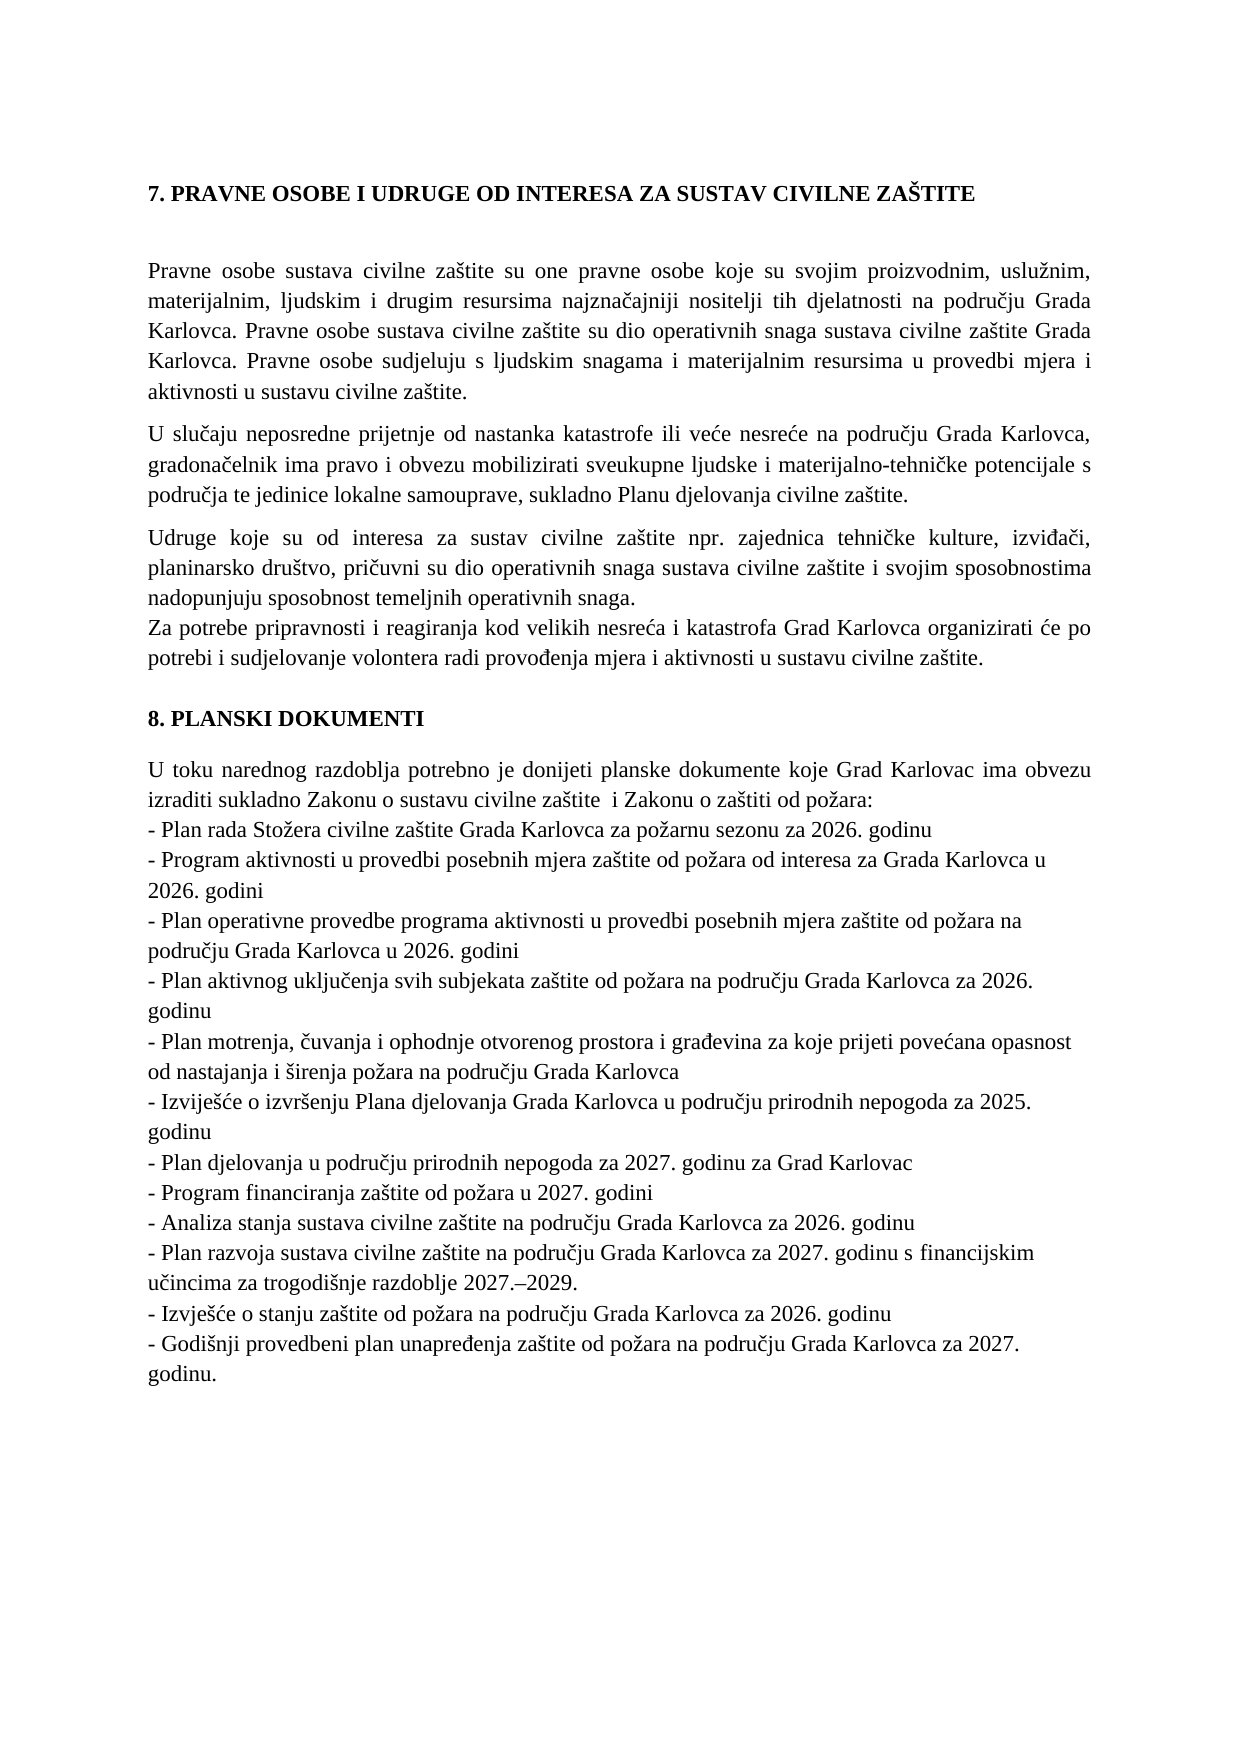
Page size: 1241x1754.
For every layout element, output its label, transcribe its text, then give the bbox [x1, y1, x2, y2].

text - Analiza stanja sustava civilne zaštite na području Grada Karlovca za 2026. godinu [148, 1209, 1093, 1235]
text - Plan operativne provedbe programa aktivnosti u provedbi posebnih mjera zaštite od požara na području Grada Karlovca u 2026. godini [148, 907, 1093, 963]
text - Plan rada Stožera civilne zaštite Grada Karlovca za požarnu sezonu za 2026. godinu [148, 816, 1093, 843]
text Udruge koje su od interesa za sustav civilne zaštite npr. zajednica tehničke kulture, izviđači, planinarsko društvo, pričuvni su dio operativnih snaga sustava civilne zaštite i svojim sposobnostima nadopunjuju sposobnost temeljnih operativnih snaga. [148, 523, 1093, 610]
text - Plan djelovanja u području prirodnih nepogoda za 2027. godinu za Grad Karlovac [148, 1148, 1093, 1175]
text Za potrebe pripravnosti i reagiranja kod velikih nesreća i katastrofa Grad Karlovca organizirati će po potrebi i sudjelovanje volontera radi provođenja mjera i aktivnosti u sustavu civilne zaštite. [148, 614, 1093, 671]
text - Izviješće o izvršenju Plana djelovanja Grada Karlovca u području prirodnih nepogoda za 2025. godinu [148, 1088, 1093, 1145]
text 7. PRAVNE OSOBE I UDRUGE OD INTERESA ZA SUSTAV CIVILNE ZAŠTITE [148, 180, 1093, 206]
text U toku narednog razdoblja potrebno je donijeti planske dokumente koje Grad Karlovac ima obvezu izraditi sukladno Zakonu o sustavu civilne zaštite i Zakonu o zaštiti od požara: [148, 756, 1093, 812]
text - Plan aktivnog uključenja svih subjekata zaštite od požara na području Grada Karlovca za 2026. godinu [148, 967, 1093, 1024]
text - Izvješće o stanju zaštite od požara na području Grada Karlovca za 2026. godinu [148, 1299, 1093, 1326]
text - Program aktivnosti u provedbi posebnih mjera zaštite od požara od interesa za Grada Karlovca u 2026. godini [148, 846, 1093, 903]
text - Plan motrenja, čuvanja i ophodnje otvorenog prostora i građevina za koje prijeti povećana opasnost od nastajanja i širenja požara na području Grada Karlovca [148, 1028, 1093, 1084]
text U slučaju neposredne prijetnje od nastanka katastrofe ili veće nesreće na području Grada Karlovca, gradonačelnik ima pravo i obvezu mobilizirati sveukupne ljudske i materijalno-tehničke potencijale s područja te jedinice lokalne samouprave, sukladno Planu djelovanja civilne zaštite. [148, 420, 1093, 507]
text Pravne osobe sustava civilne zaštite su one pravne osobe koje su svojim proizvodnim, uslužnim, materijalnim, ljudskim i drugim resursima najznačajniji nositelji tih djelatnosti na području Grada Karlovca. Pravne osobe sustava civilne zaštite su dio operativnih snaga sustava civilne zaštite Grada Karlovca. Pravne osobe sudjeluju s ljudskim snagama i materijalnim resursima u provedbi mjera i aktivnosti u sustavu civilne zaštite. [148, 257, 1093, 404]
text - Program financiranja zaštite od požara u 2027. godini [148, 1179, 1093, 1205]
text - Godišnji provedbeni plan unapređenja zaštite od požara na području Grada Karlovca za 2027. godinu. [148, 1330, 1093, 1386]
text - Plan razvoja sustava civilne zaštite na području Grada Karlovca za 2027. godinu s financijskim učincima za trogodišnje razdoblje 2027.–2029. [148, 1239, 1093, 1296]
text 8. PLANSKI DOKUMENTI [148, 705, 1093, 731]
